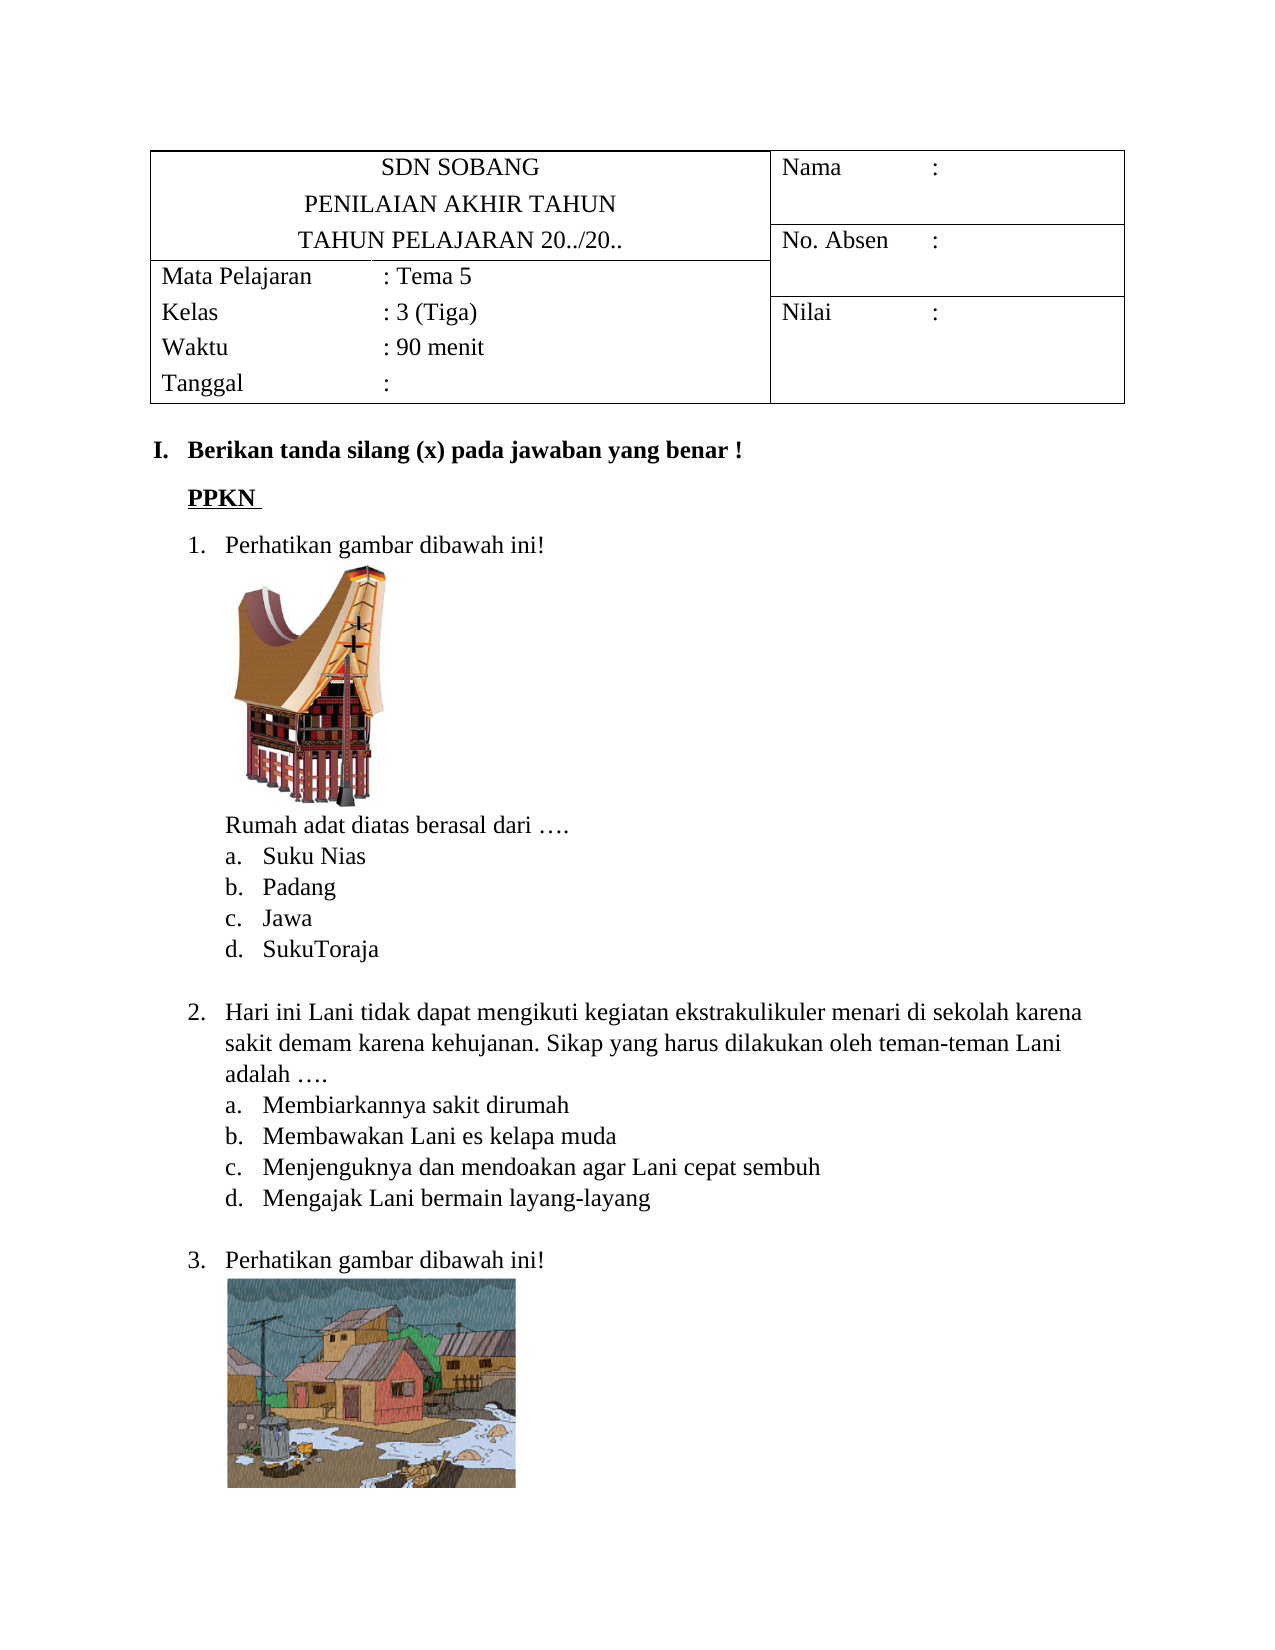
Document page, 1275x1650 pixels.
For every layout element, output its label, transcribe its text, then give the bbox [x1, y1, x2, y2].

list Hari ini Lani tidak dapat mengikuti kegiatan ekstrakulikuler menari di sekolah karena sakit demam karena kehujanan. Sikap yang harus dilakukan oleh teman-teman Lani adalah …. [187, 997, 1125, 1087]
table_cell No. Absen : [771, 225, 1124, 296]
list Mengajak Lani bermain layang-layang [225, 1183, 1125, 1212]
list Perhatikan gambar dibawah ini! [187, 1245, 1125, 1274]
list Menjenguknya dan mendoakan agar Lani cepat sembuh [225, 1152, 1125, 1181]
table_cell TAHUN PELAJARAN 20../20.. [151, 225, 770, 260]
list Perhatikan gambar dibawah ini! [187, 531, 1125, 559]
table_cell Tanggal [151, 368, 371, 403]
list Rumah adat diatas berasal dari …. [225, 810, 1125, 839]
list Jawa [225, 903, 1125, 932]
list Membawakan Lani es kelapa muda [225, 1121, 1125, 1149]
table_cell Mata Pelajaran [151, 261, 371, 296]
table_cell : 90 menit [372, 333, 770, 367]
picture [225, 561, 388, 809]
table_header Nama : [771, 151, 1124, 224]
picture [225, 1276, 516, 1488]
table_header SDN SOBANG [151, 152, 770, 188]
table_cell Kelas [151, 297, 371, 331]
table_cell : Tema 5 [372, 261, 770, 296]
list Berikan tanda silang (x) pada jawaban yang benar ! [169, 435, 1125, 464]
list SukuToraja [225, 934, 1125, 963]
list Padang [225, 872, 1125, 901]
table_cell : 3 (Tiga) [372, 297, 770, 331]
text PPKN [187, 483, 1125, 512]
table_cell : [372, 368, 770, 403]
table_cell Waktu [151, 333, 371, 367]
list Suku Nias [225, 841, 1125, 870]
table_cell Nilai : [771, 297, 1124, 403]
table_cell PENILAIAN AKHIR TAHUN [151, 189, 770, 224]
list Membiarkannya sakit dirumah [225, 1090, 1125, 1118]
